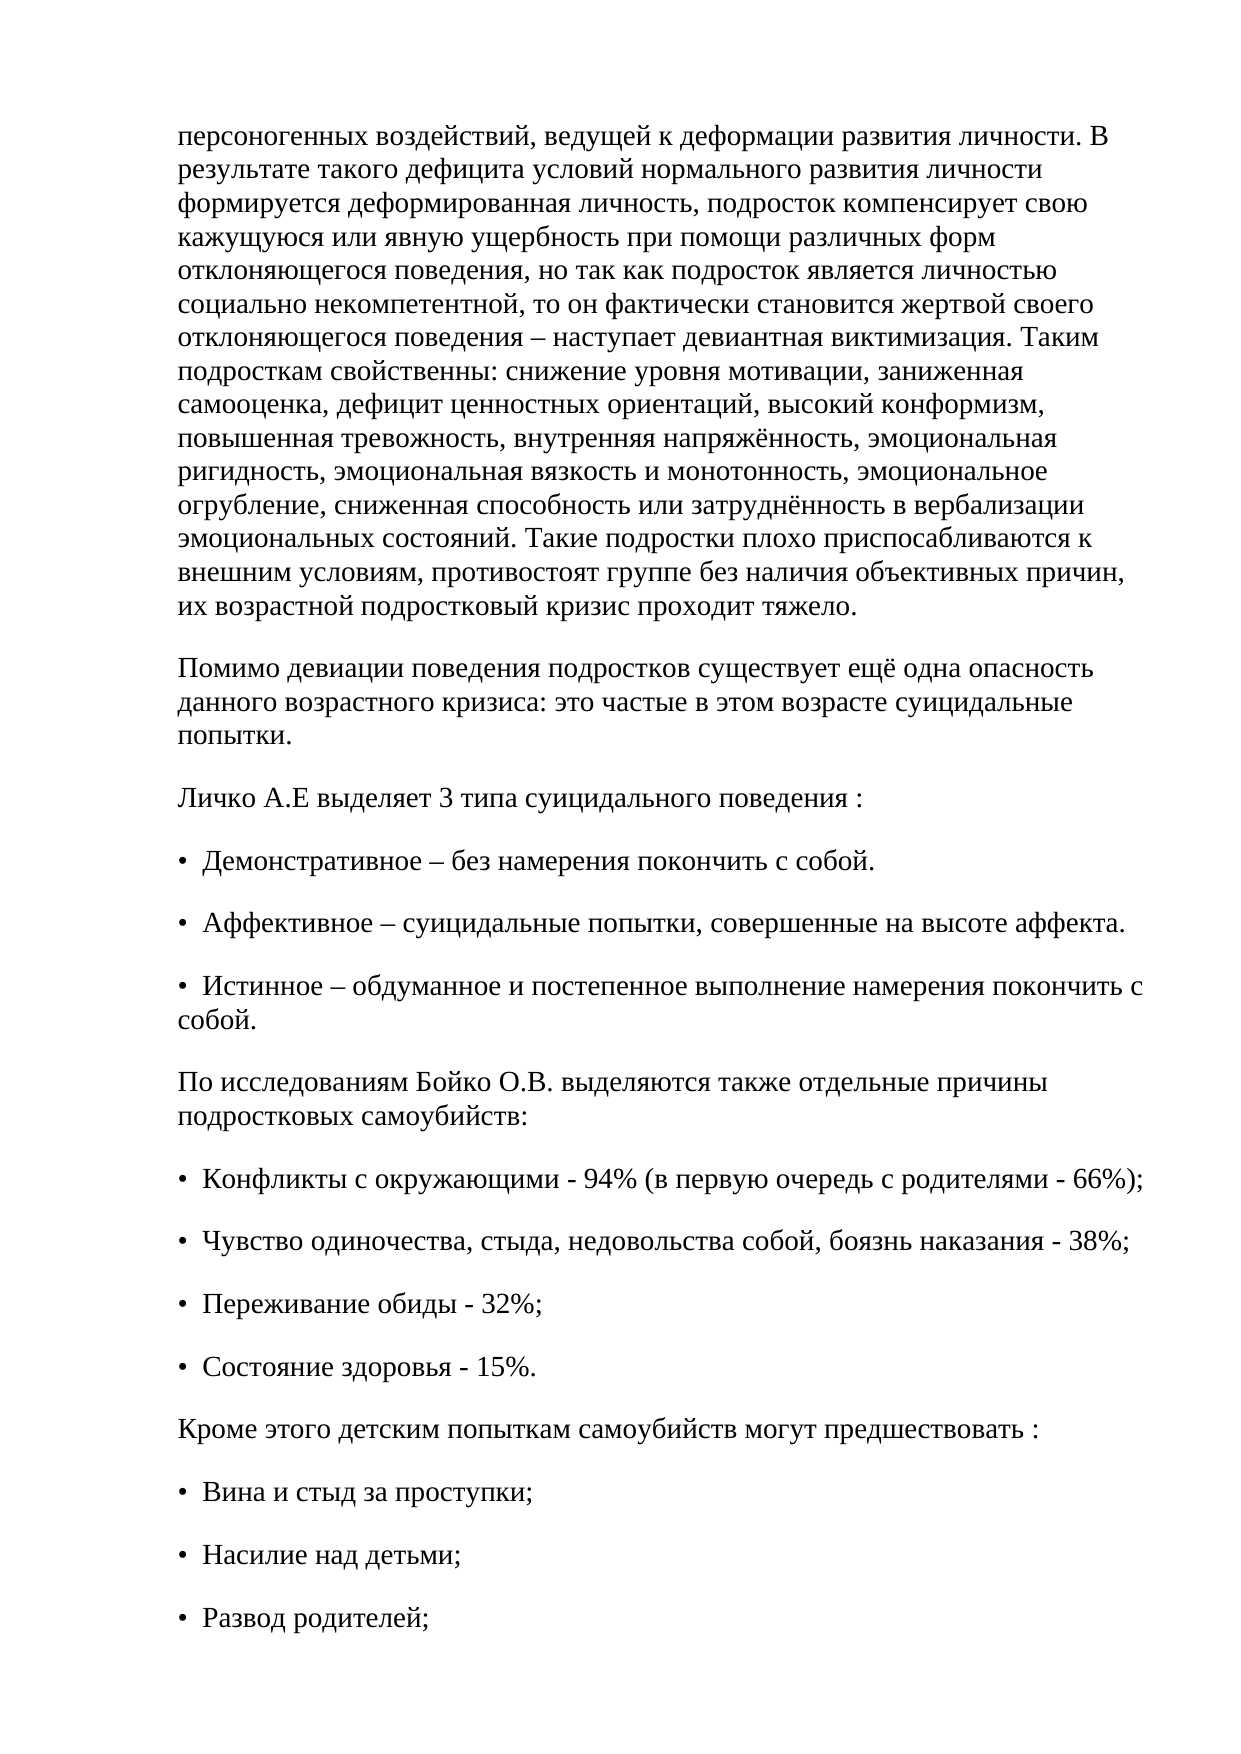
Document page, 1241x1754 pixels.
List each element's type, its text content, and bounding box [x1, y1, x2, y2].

text Помимо девиации поведения подростков существует ещё одна опасность данного возрастного кризиса: это частые в этом возрасте суицидальные попытки. [177, 650, 1152, 751]
text • Чувство одиночества, стыда, недовольства собой, боязнь наказания - 38%; [177, 1223, 1152, 1257]
text • Вина и стыд за проступки; [177, 1474, 1152, 1508]
text • Переживание обиды - 32%; [177, 1286, 1152, 1320]
text • Аффективное – суицидальные попытки, совершенные на высоте аффекта. [177, 906, 1152, 939]
text • Развод родителей; [177, 1600, 1152, 1633]
text • Конфликты с окружающими - 94% (в первую очередь с родителями - 66%); [177, 1161, 1152, 1194]
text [177, 118, 1152, 621]
text • Насилие над детьми; [177, 1537, 1152, 1571]
text • Демонстративное – без намерения покончить с собой. [177, 843, 1152, 876]
text По исследованиям Бойко О.В. выделяются также отдельные причины подростковых самоубийств: [177, 1064, 1152, 1132]
text Личко А.Е выделяет 3 типа суицидального поведения : [177, 780, 1152, 814]
text Кроме этого детским попыткам самоубийств могут предшествовать : [177, 1412, 1152, 1445]
text • Истинное – обдуманное и постепенное выполнение намерения покончить с собой. [177, 968, 1152, 1035]
text • Состояние здоровья - 15%. [177, 1349, 1152, 1382]
